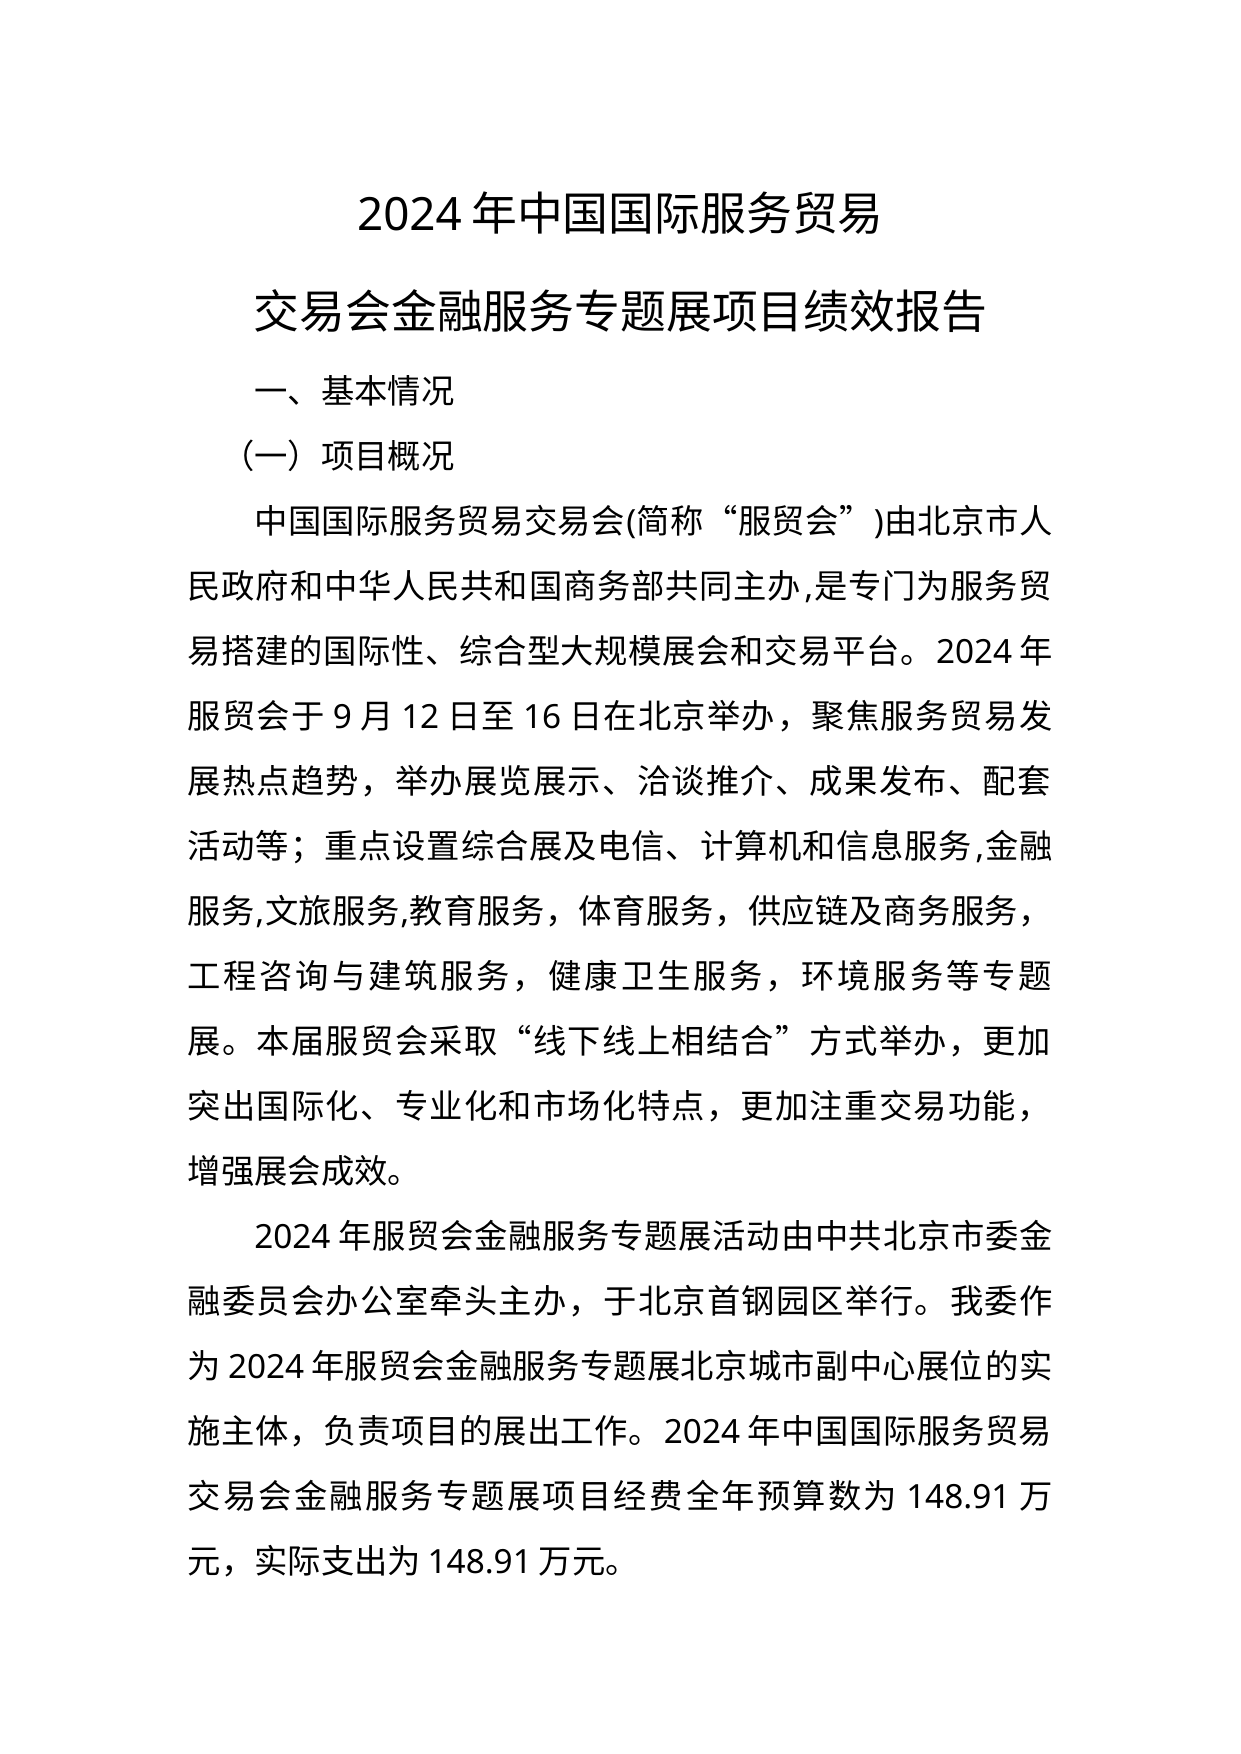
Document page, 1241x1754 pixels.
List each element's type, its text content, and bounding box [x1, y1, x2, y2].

list 基本情况 [187, 357, 1053, 422]
text 交易会金融服务专题展项目绩效报告 [187, 259, 1053, 357]
list （一）项目概况 [187, 422, 1053, 487]
text 中国国际服务贸易交易会(简称“服贸会”)由北京市人民政府和中华人民共和国商务部共同主办,是专门为服务贸易搭建的国际性、综合型大规模展会和交易平台。2024年服贸会于9月12日至16日在北京举办，聚焦服务贸易发展热点趋势，举办展览展示、洽谈推介、成果发布、配套活动等；重点设置综合展及电信、计算机和信息服务,金融服务,文旅服务,教育服务，体育服务，供应链及商务服务，工程咨询与建筑服务，健康卫生服务，环境服务等专题展。本届服贸会采取“线下线上相结合”方式举办，更加突出国际化、专业化和市场化特点，更加注重交易功能，增强展会成效。 [187, 487, 1053, 1202]
text 2024年服贸会金融服务专题展活动由中共北京市委金融委员会办公室牵头主办，于北京首钢园区举行。我委作为2024年服贸会金融服务专题展北京城市副中心展位的实施主体，负责项目的展出工作。2024年中国国际服务贸易交易会金融服务专题展项目经费全年预算数为148.91万元，实际支出为148.91万元。 [187, 1202, 1053, 1592]
text 2024年中国国际服务贸易 [187, 162, 1053, 259]
